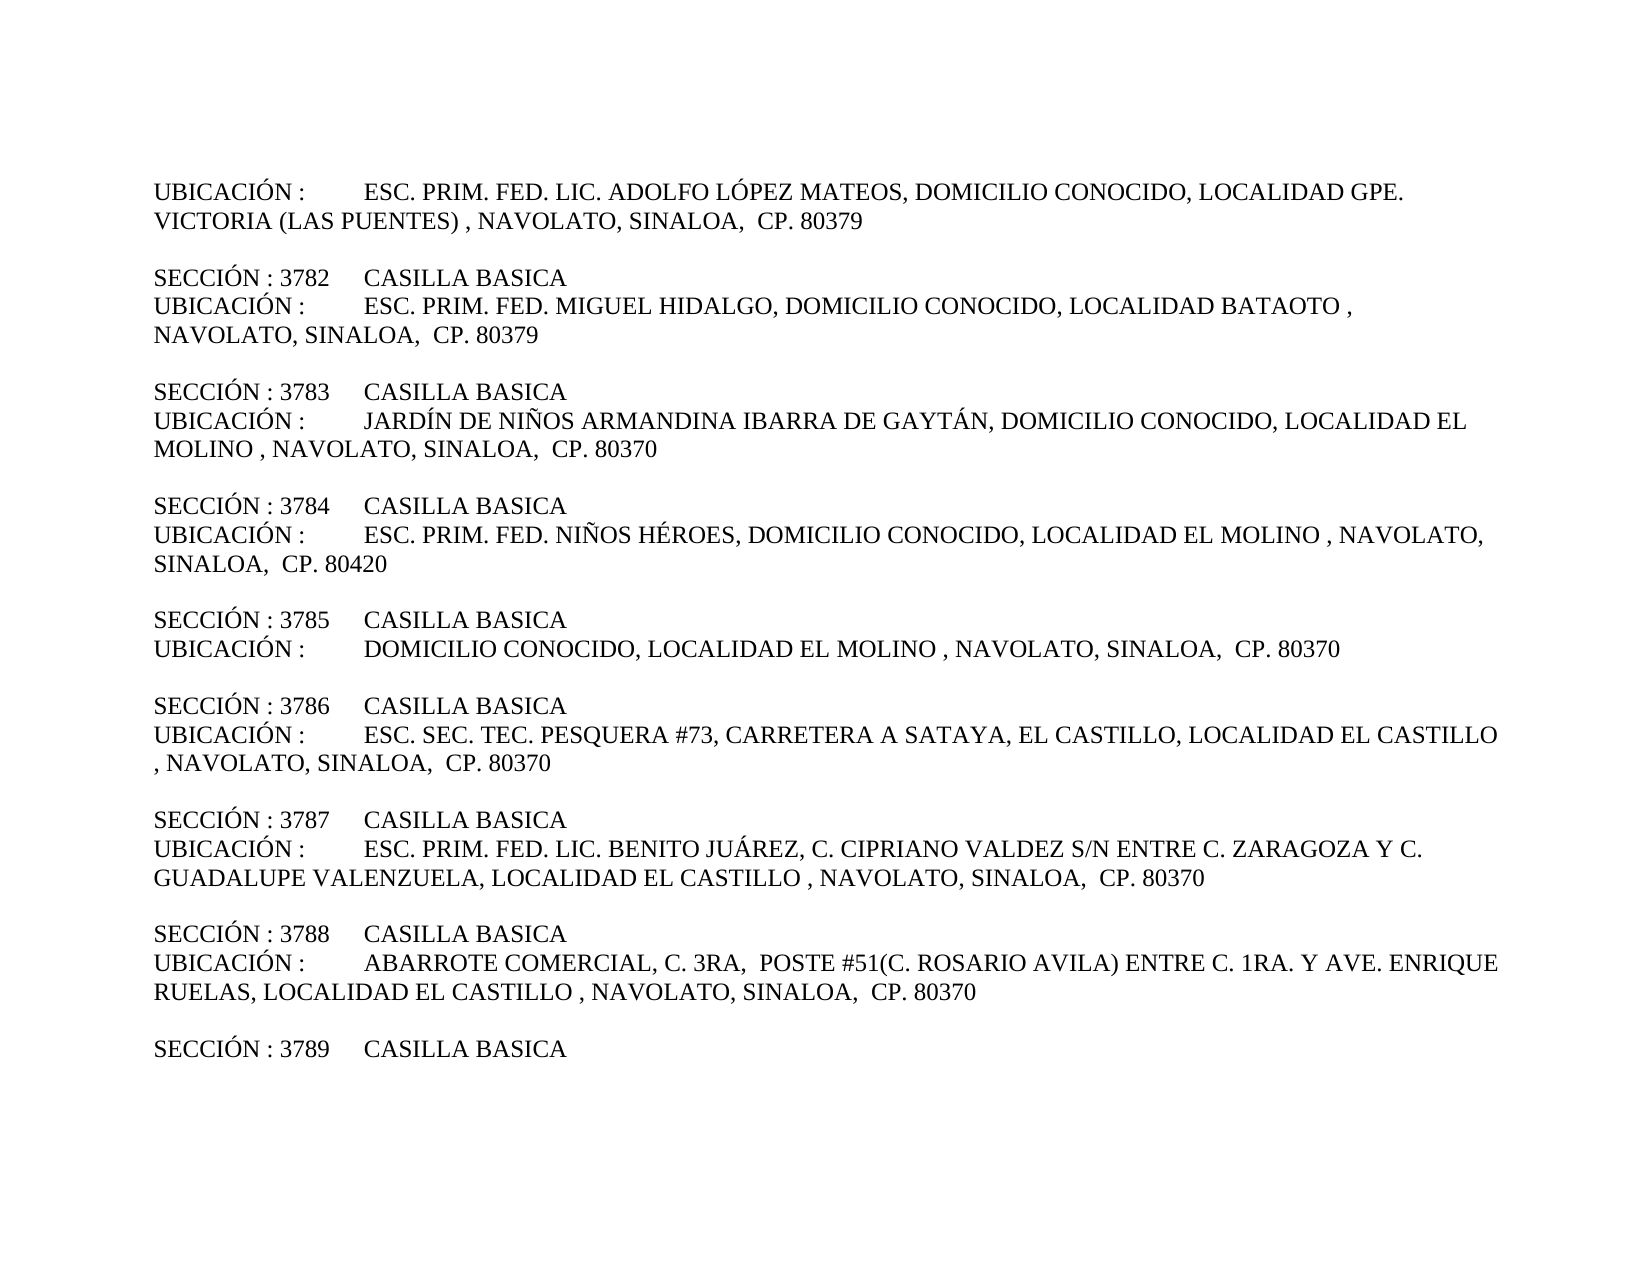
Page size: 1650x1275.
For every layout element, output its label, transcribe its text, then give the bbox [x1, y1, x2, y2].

text UBICACIÓN : ESC. SEC. TEC. PESQUERA #73, CARRETERA A SATAYA, EL CASTILLO, LOCALIDAD EL CASTILLO , NAVOLATO, SINALOA, CP. 80370 [153, 720, 1502, 777]
text UBICACIÓN : ESC. PRIM. FED. LIC. BENITO JUÁREZ, C. CIPRIANO VALDEZ S/N ENTRE C. ZARAGOZA Y C. GUADALUPE VALENZUELA, LOCALIDAD EL CASTILLO , NAVOLATO, SINALOA, CP. 80370 [153, 834, 1502, 892]
text UBICACIÓN : JARDÍN DE NIÑOS ARMANDINA IBARRA DE GAYTÁN, DOMICILIO CONOCIDO, LOCALIDAD EL MOLINO , NAVOLATO, SINALOA, CP. 80370 [153, 406, 1502, 463]
text SECCIÓN : 3788 CASILLA BASICA [153, 919, 1502, 948]
text SECCIÓN : 3787 CASILLA BASICA [153, 805, 1502, 834]
text UBICACIÓN : ABARROTE COMERCIAL, C. 3RA, POSTE #51(C. ROSARIO AVILA) ENTRE C. 1RA. Y AVE. ENRIQUE RUELAS, LOCALIDAD EL CASTILLO , NAVOLATO, SINALOA, CP. 80370 [153, 948, 1502, 1006]
text SECCIÓN : 3786 CASILLA BASICA [153, 691, 1502, 720]
text SECCIÓN : 3782 CASILLA BASICA [153, 263, 1502, 291]
text UBICACIÓN : ESC. PRIM. FED. NIÑOS HÉROES, DOMICILIO CONOCIDO, LOCALIDAD EL MOLINO , NAVOLATO, SINALOA, CP. 80420 [153, 520, 1502, 577]
text SECCIÓN : 3784 CASILLA BASICA [153, 491, 1502, 520]
text SECCIÓN : 3783 CASILLA BASICA [153, 377, 1502, 406]
text UBICACIÓN : ESC. PRIM. FED. MIGUEL HIDALGO, DOMICILIO CONOCIDO, LOCALIDAD BATAOTO , NAVOLATO, SINALOA, CP. 80379 [153, 291, 1502, 349]
text UBICACIÓN : DOMICILIO CONOCIDO, LOCALIDAD EL MOLINO , NAVOLATO, SINALOA, CP. 80370 [153, 634, 1502, 663]
text UBICACIÓN : ESC. PRIM. FED. LIC. ADOLFO LÓPEZ MATEOS, DOMICILIO CONOCIDO, LOCALIDAD GPE. VICTORIA (LAS PUENTES) , NAVOLATO, SINALOA, CP. 80379 [153, 177, 1502, 235]
text SECCIÓN : 3789 CASILLA BASICA [153, 1034, 1502, 1063]
text SECCIÓN : 3785 CASILLA BASICA [153, 606, 1502, 634]
